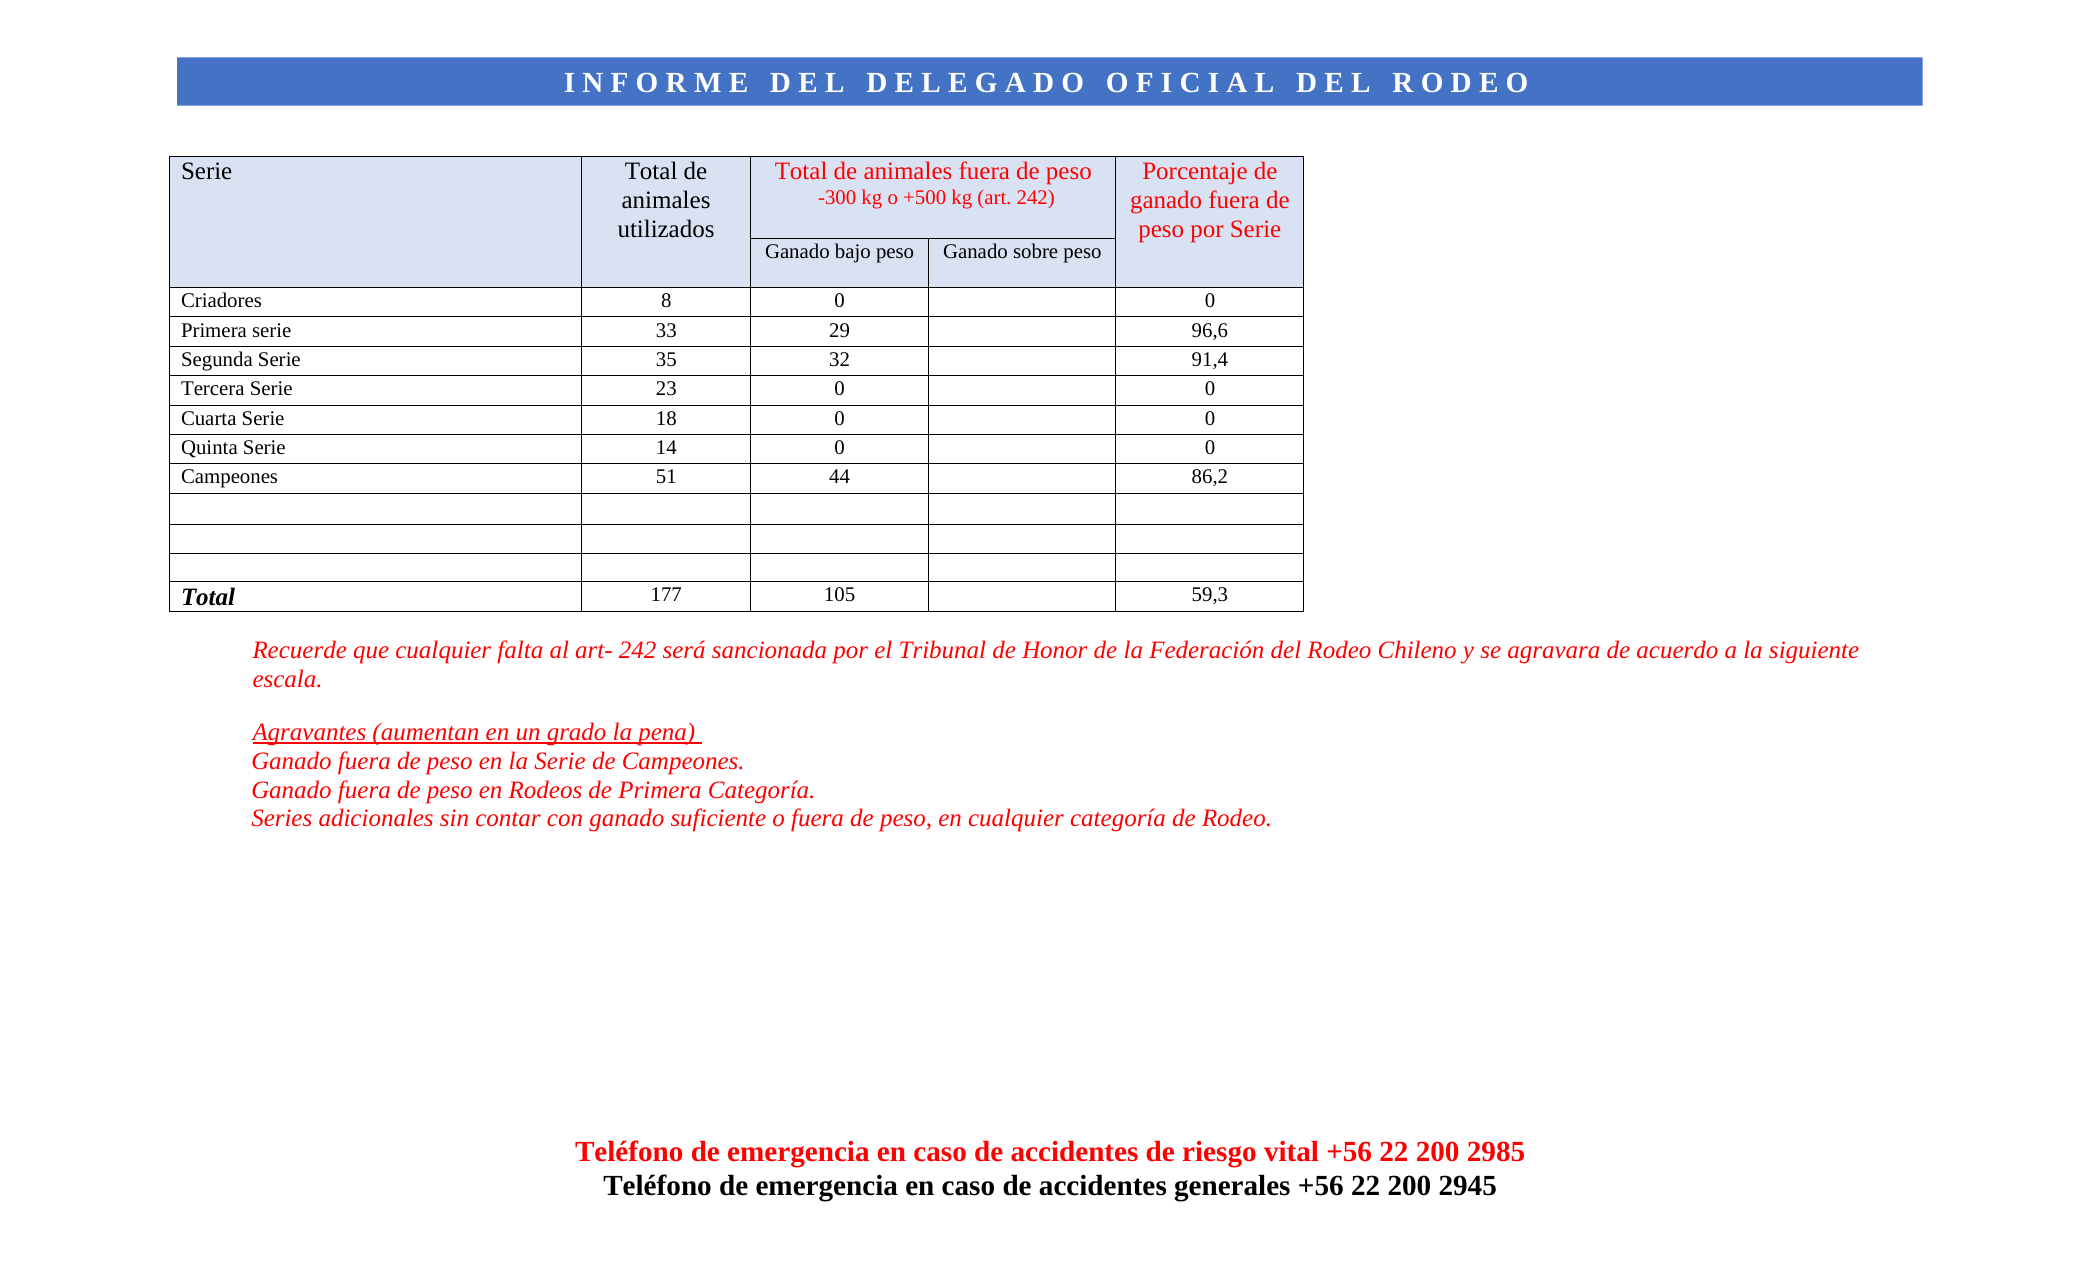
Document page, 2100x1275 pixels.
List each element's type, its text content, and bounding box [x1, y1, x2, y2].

table_cell 177 [582, 582, 750, 611]
text Ganado fuera de peso en Rodeos de Primera Categoría. [177, 775, 1923, 803]
table_cell [929, 288, 1115, 316]
table_cell Cuarta Serie [170, 406, 581, 434]
table_cell 105 [751, 582, 928, 611]
table_cell [929, 525, 1115, 553]
table_header Total de animales utilizados [582, 157, 750, 287]
table_cell 8 [582, 288, 750, 316]
table_cell 14 [582, 435, 750, 463]
table_cell [582, 494, 750, 523]
table_cell Total [170, 582, 581, 611]
table_cell 32 [751, 347, 928, 375]
table_header Serie [170, 157, 581, 287]
list Recuerde que cualquier falta al art- 242 será sancionada por el Tribunal de Honor de la Federación del Rodeo Chileno y se agravara de acuerdo a la siguiente escala. [252, 636, 1923, 693]
table_cell [751, 494, 928, 523]
table_cell 35 [582, 347, 750, 375]
table_cell 96,6 [1116, 317, 1303, 346]
table_cell [929, 347, 1115, 375]
table_cell 0 [751, 288, 928, 316]
table_cell 0 [1116, 435, 1303, 463]
table_cell Ganado bajo peso [751, 239, 928, 287]
table_cell 0 [751, 406, 928, 434]
table_cell [751, 554, 928, 581]
table_cell [929, 494, 1115, 523]
table_cell 44 [751, 464, 928, 493]
table_cell 0 [1116, 288, 1303, 316]
table_cell [170, 525, 581, 553]
table_cell [170, 554, 581, 581]
table_cell 51 [582, 464, 750, 493]
table_cell [929, 376, 1115, 404]
table_cell Quinta Serie [170, 435, 581, 463]
table_cell [929, 317, 1115, 346]
table_cell 18 [582, 406, 750, 434]
table_cell 0 [751, 376, 928, 404]
table_cell 23 [582, 376, 750, 404]
table_cell 0 [751, 435, 928, 463]
table_cell [170, 494, 581, 523]
table_cell Campeones [170, 464, 581, 493]
table_cell [929, 406, 1115, 434]
table_cell Segunda Serie [170, 347, 581, 375]
table_cell Tercera Serie [170, 376, 581, 404]
table_cell 86,2 [1116, 464, 1303, 493]
table_cell [929, 582, 1115, 611]
text Series adicionales sin contar con ganado suficiente o fuera de peso, en cualquier categoría de Rodeo. [177, 803, 1923, 832]
table_header Porcentaje de ganado fuera de peso por Serie [1116, 157, 1303, 287]
table_cell [751, 525, 928, 553]
table_cell [929, 464, 1115, 493]
table_cell 59,3 [1116, 582, 1303, 611]
table_cell 29 [751, 317, 928, 346]
table_cell [1116, 525, 1303, 553]
table_cell [582, 525, 750, 553]
table_cell [1116, 494, 1303, 523]
table_cell 91,4 [1116, 347, 1303, 375]
table_cell Criadores [170, 288, 581, 316]
table_cell [929, 554, 1115, 581]
table_cell Primera serie [170, 317, 581, 346]
table_cell 33 [582, 317, 750, 346]
table_cell [1116, 554, 1303, 581]
text Ganado fuera de peso en la Serie de Campeones. [177, 746, 1923, 775]
table_cell [582, 554, 750, 581]
table_cell Ganado sobre peso [929, 239, 1115, 287]
list Agravantes (aumentan en un grado la pena) [252, 717, 1923, 746]
table_cell 0 [1116, 376, 1303, 404]
table_cell 0 [1116, 406, 1303, 434]
table_cell [929, 435, 1115, 463]
table_header Total de animales fuera de peso -300 kg o +500 kg (art. 242) [751, 157, 1115, 238]
